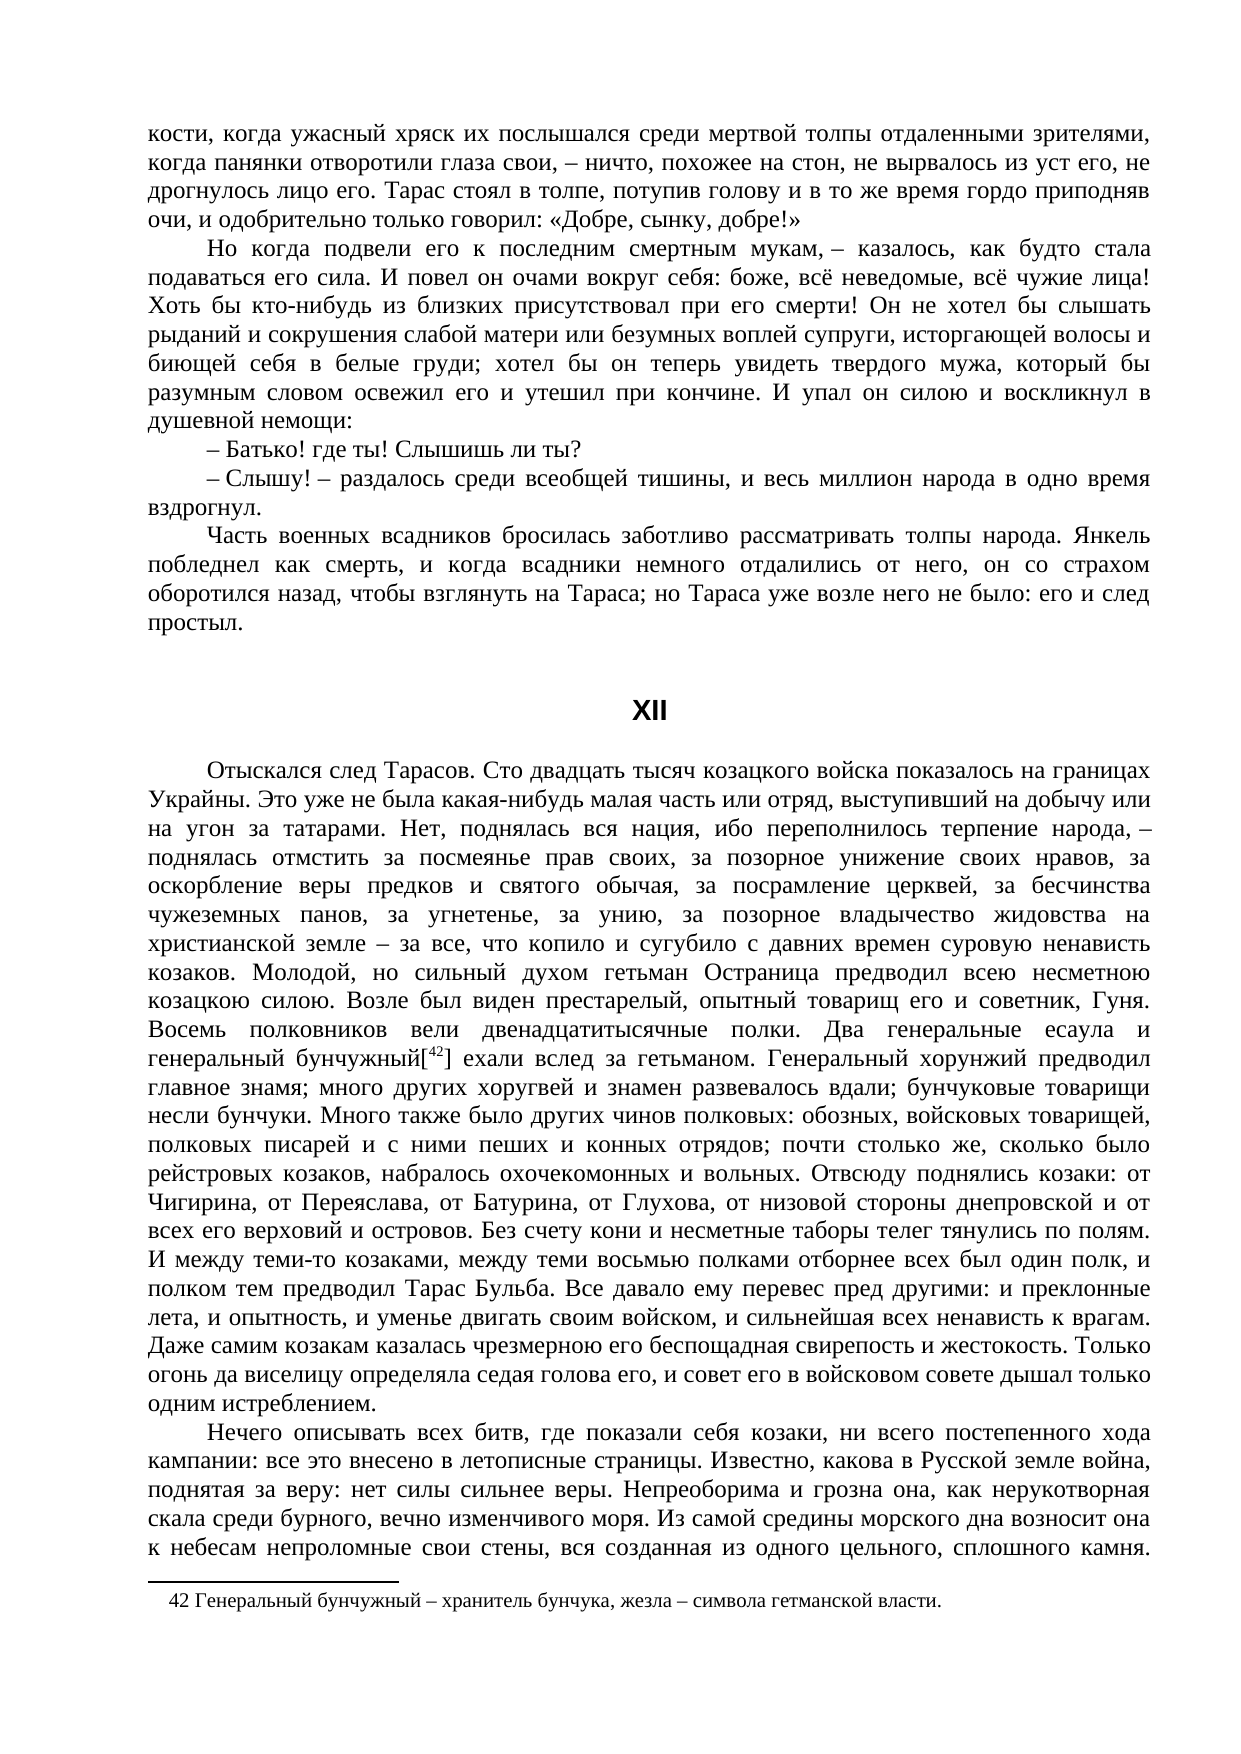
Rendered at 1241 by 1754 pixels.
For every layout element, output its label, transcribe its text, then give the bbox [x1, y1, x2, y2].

subtitle XII [148, 693, 1152, 727]
text – Батько! где ты! Слышишь ли ты? [148, 434, 1152, 463]
text Часть военных всадников бросилась заботливо рассматривать толпы народа. Янкель побледнел как смерть, и когда всадники немного отдалились от него, он со страхом оборотился назад, чтобы взглянуть на Тараса; но Тараса уже возле него не было: его и след простыл. [148, 521, 1152, 636]
text Отыскался след Тарасов. Сто двадцать тысяч козацкого войска показалось на границах Украйны. Это уже не была какая-нибудь малая часть или отряд, выступивший на добычу или на угон за татарами. Нет, поднялась вся нация, ибо переполнилось терпение народа, – поднялась отмстить за посмеянье прав своих, за позорное унижение своих нравов, за оскорбление веры предков и святого обычая, за посрамление церквей, за бесчинства чужеземных панов, за угнетенье, за унию, за позорное владычество жидовства на христианской земле – за все, что копило и сугубило с давних времен суровую ненависть козаков. Молодой, но сильный духом гетьман Остраница предводил всею несметною козацкою силою. Возле был виден престарелый, опытный товарищ его и советник, Гуня. Восемь полковников вели двенадцатитысячные полки. Два генеральные есаула и генеральный бунчужный[] ехали вслед за гетьманом. Генеральный хорунжий предводил главное знамя; много других хоругвей и знамен развевалось вдали; бунчуковые товарищи несли бунчуки. Много также было других чинов полковых: обозных, войсковых товарищей, полковых писарей и с ними пеших и конных отрядов; почти столько же, сколько было рейстровых козаков, набралось охочекомонных и вольных. Отвсюду поднялись козаки: от Чигирина, от Переяслава, от Батурина, от Глухова, от низовой стороны днепровской и от всех его верховий и островов. Без счету кони и несметные таборы телег тянулись по полям. И между теми-то козаками, между теми восьмью полками отборнее всех был один полк, и полком тем предводил Тарас Бульба. Все давало ему перевес пред другими: и преклонные лета, и опытность, и уменье двигать своим войском, и сильнейшая всех ненависть к врагам. Даже самим козакам казалась чрезмерною его беспощадная свирепость и жестокость. Только огонь да виселицу определяла седая голова его, и совет его в войсковом совете дышал только одним истреблением. [148, 755, 1152, 1417]
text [148, 118, 1152, 233]
text Но когда подвели его к последним смертным мукам, – казалось, как будто стала подаваться его сила. И повел он очами вокруг себя: боже, всё неведомые, всё чужие лица! Хоть бы кто-нибудь из близких присутствовал при его смерти! Он не хотел бы слышать рыданий и сокрушения слабой матери или безумных воплей супруги, исторгающей волосы и биющей себя в белые груди; хотел бы он теперь увидеть твердого мужа, который бы разумным словом освежил его и утешил при кончине. И упал он силою и воскликнул в душевной немощи: [148, 233, 1152, 434]
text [148, 1417, 1152, 1560]
text – Слышу! – раздалось среди всеобщей тишины, и весь миллион народа в одно время вздрогнул. [148, 463, 1152, 521]
